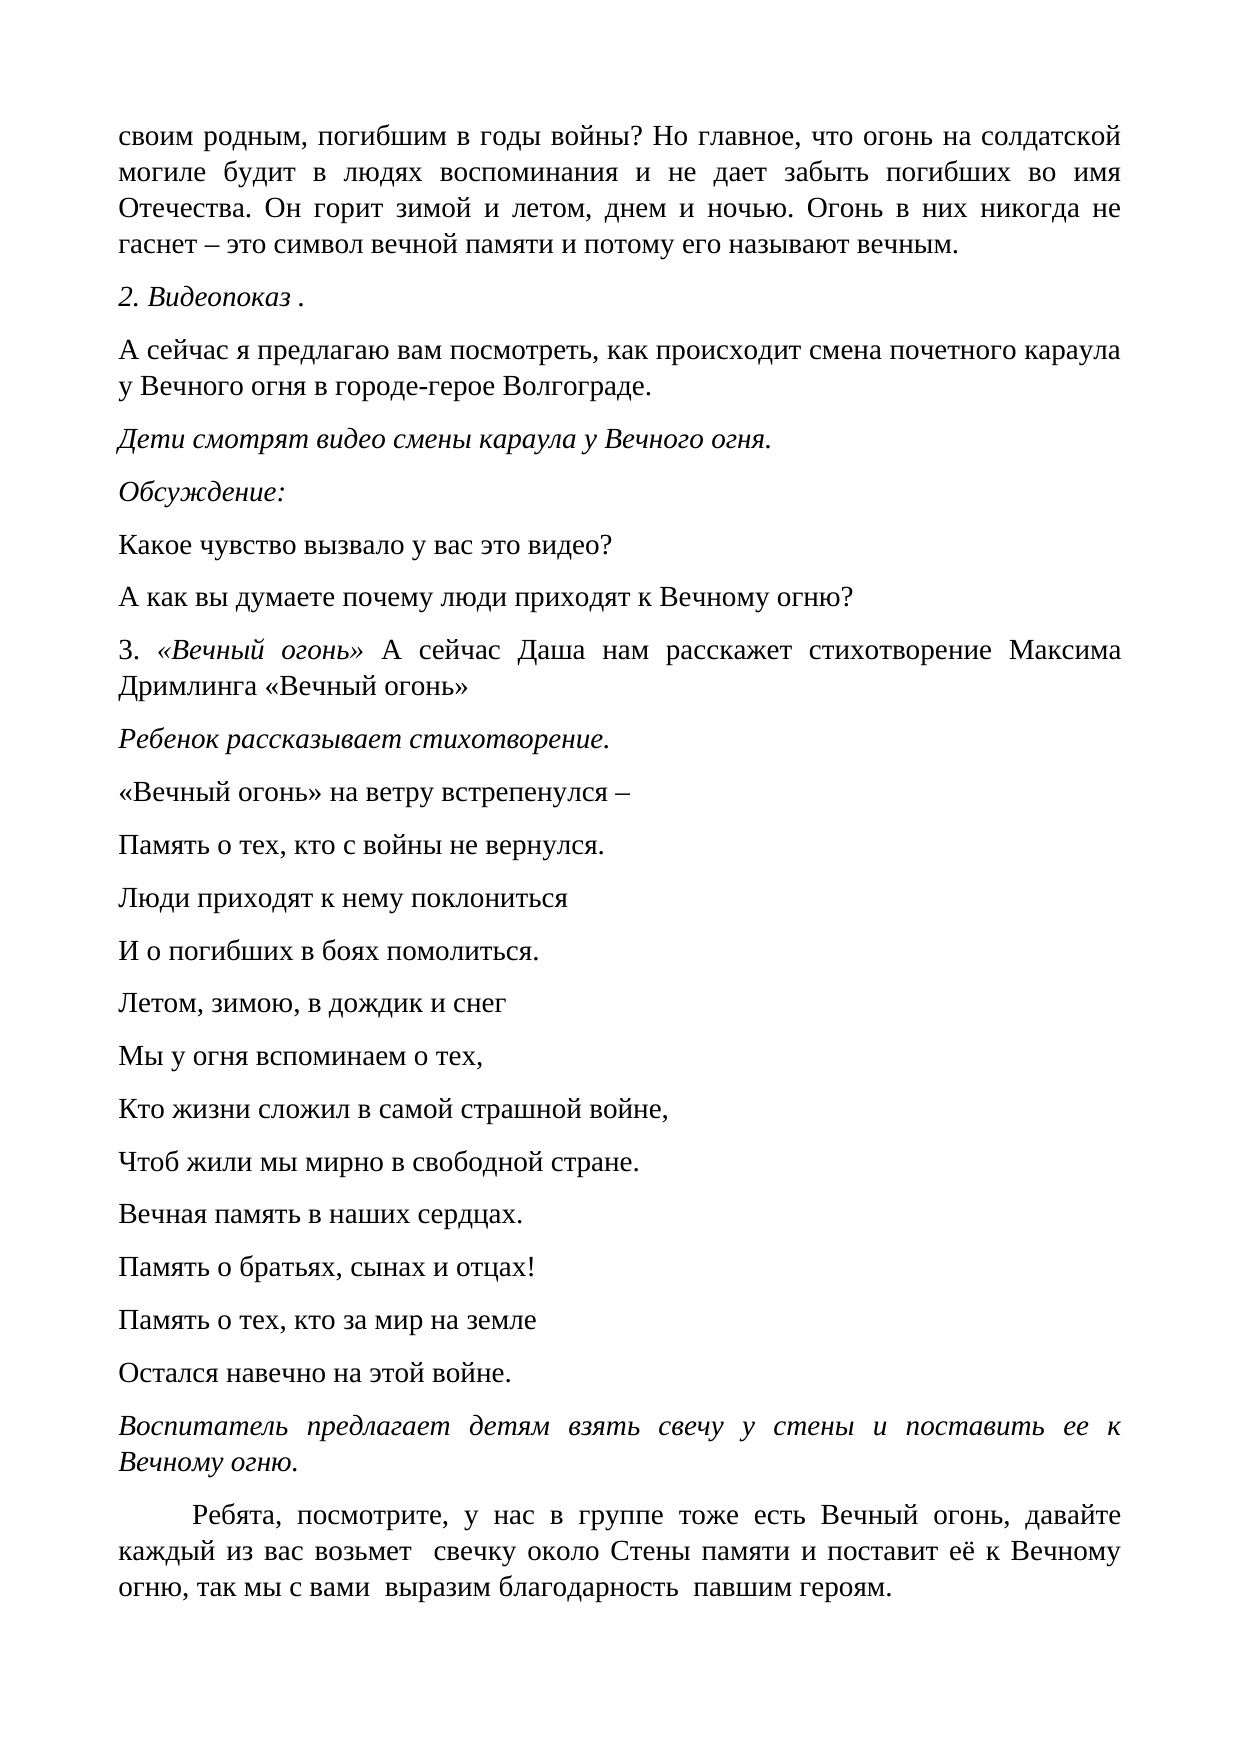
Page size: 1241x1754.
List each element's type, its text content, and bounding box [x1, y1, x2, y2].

text Кто жизни сложил в самой страшной войне, [118, 1091, 1122, 1124]
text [118, 118, 1122, 260]
text Остался навечно на этой войне. [118, 1355, 1122, 1389]
text 3. «Вечный огонь» А сейчас Даша нам расскажет стихотворение Максима Дримлинга «Вечный огонь» [118, 632, 1122, 702]
text Воспитатель предлагает детям взять свечу у стены и поставить ее к Вечному огню. [118, 1408, 1122, 1478]
text Память о тех, кто с войны не вернулся. [118, 827, 1122, 861]
text Летом, зимою, в дождик и снег [118, 985, 1122, 1019]
text «Вечный огонь» на ветру встрепенулся – [118, 774, 1122, 808]
text А сейчас я предлагаю вам посмотреть, как происходит смена почетного караула у Вечного огня в городе-герое Волгограде. [118, 332, 1122, 402]
text Обсуждение: [118, 474, 1122, 507]
text Вечная память в наших сердцах. [118, 1197, 1122, 1230]
text Память о тех, кто за мир на земле [118, 1302, 1122, 1336]
text Ребенок рассказывает стихотворение. [118, 721, 1122, 755]
text Чтоб жили мы мирно в свободной стране. [118, 1144, 1122, 1177]
text 2. Видеопоказ . [118, 279, 1122, 313]
text Ребята, посмотрите, у нас в группе тоже есть Вечный огонь, давайте каждый из вас возьмет свечку около Стены памяти и поставит её к Вечному огню, так мы с вами выразим благодарность павшим героям. [118, 1497, 1122, 1603]
text Дети смотрят видео смены караула у Вечного огня. [118, 421, 1122, 455]
text Мы у огня вспоминаем о тех, [118, 1038, 1122, 1072]
text Память о братьях, сынах и отцах! [118, 1249, 1122, 1283]
text А как вы думаете почему люди приходят к Вечному огню? [118, 579, 1122, 613]
text Какое чувство вызвало у вас это видео? [118, 527, 1122, 560]
text Люди приходят к нему поклониться [118, 880, 1122, 913]
text И о погибших в боях помолиться. [118, 933, 1122, 966]
